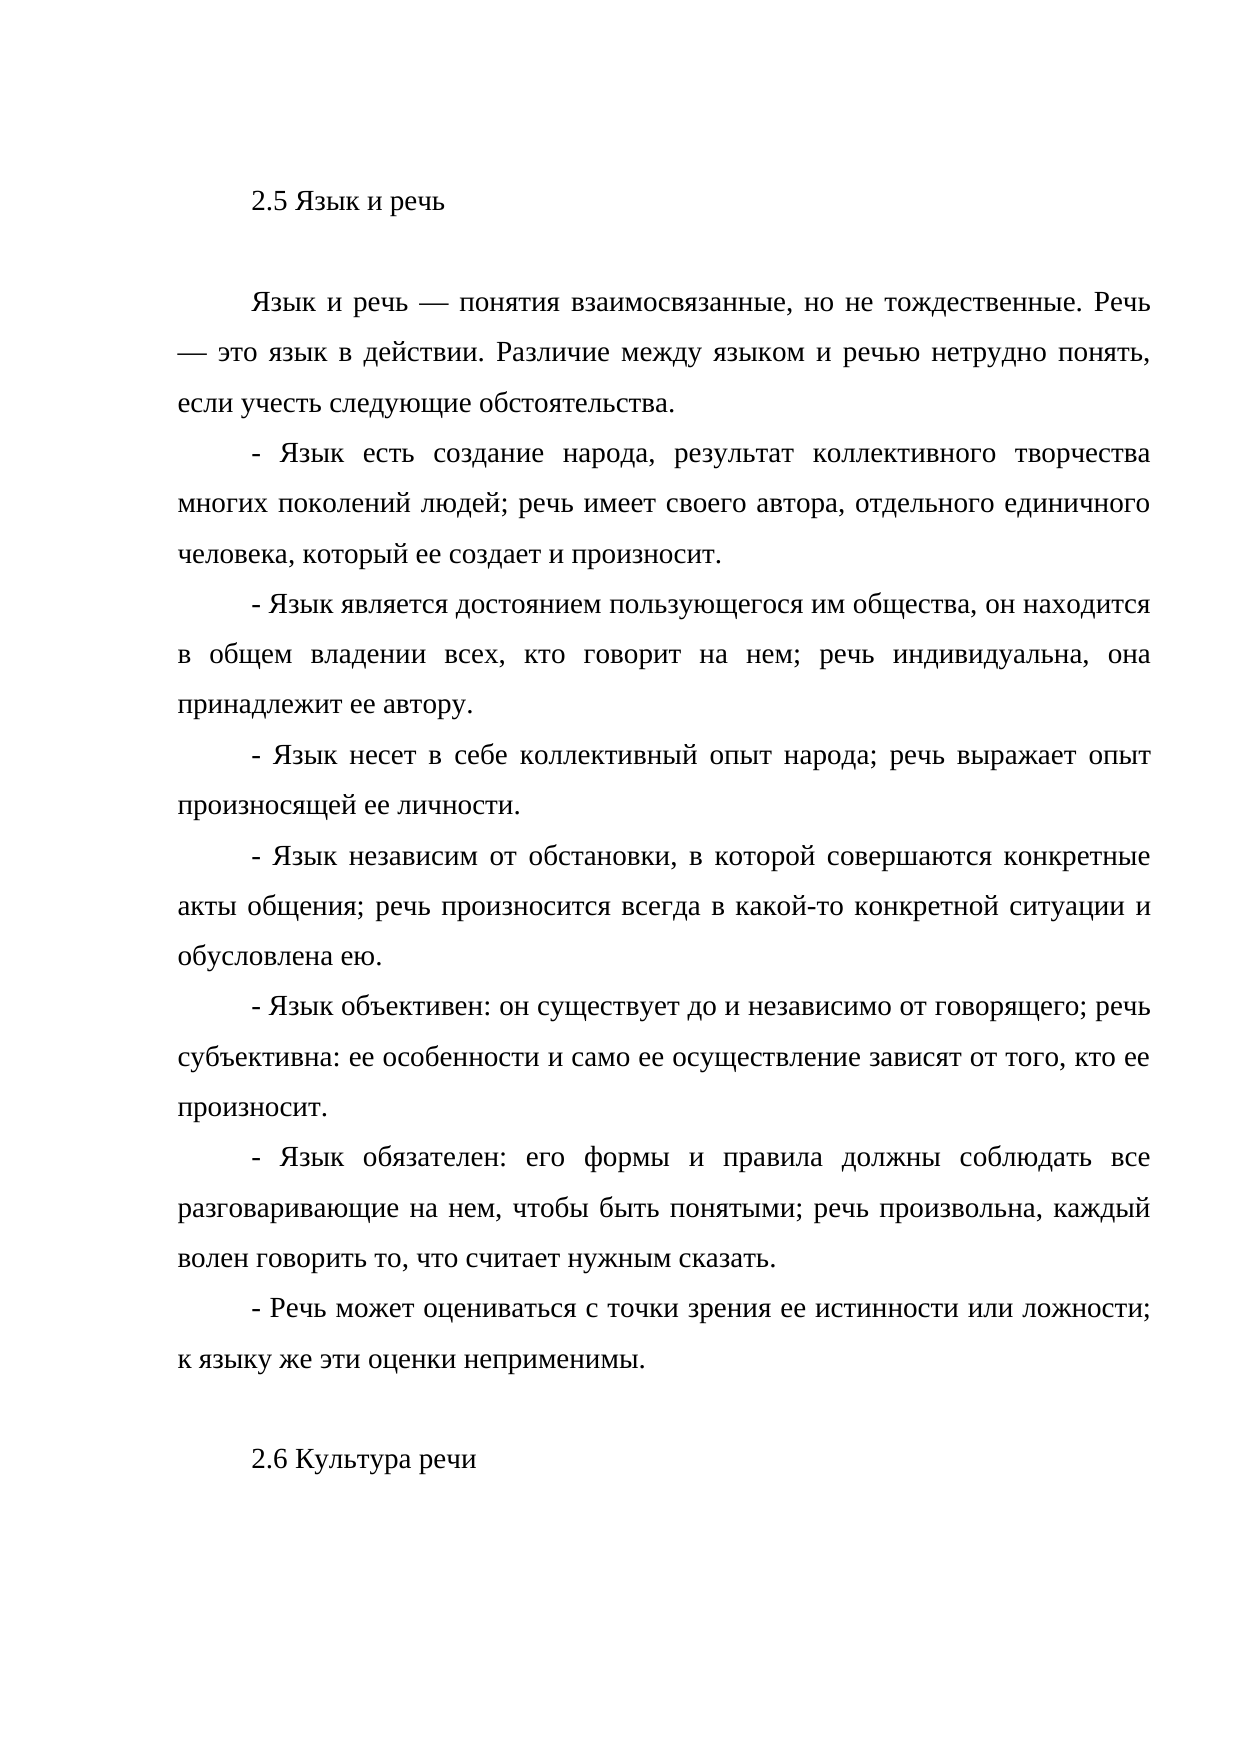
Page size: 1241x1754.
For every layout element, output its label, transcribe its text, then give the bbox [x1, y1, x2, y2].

text - Язык объективен: он существует до и независимо от говорящего; речь субъективна: ее особенности и само ее осуществление зависят от того, кто ее произносит. [177, 988, 1152, 1123]
text Язык и речь — понятия взаимосвязанные, но не тождественные. Речь — это язык в действии. Различие между языком и речью нетрудно понять, если учесть следующие обстоятельства. [177, 284, 1152, 418]
text 2.6 Культура речи [177, 1441, 1152, 1475]
text - Язык несет в себе коллективный опыт народа; речь выражает опыт произносящей ее личности. [177, 737, 1152, 821]
text - Язык является достоянием пользующегося им общества, он находится в общем владении всех, кто говорит на нем; речь индивидуальна, она принадлежит ее автору. [177, 586, 1152, 720]
text 2.5 Язык и речь [177, 183, 1152, 217]
text - Язык независим от обстановки, в которой совершаются конкретные акты общения; речь произносится всегда в какой-то конкретной ситуации и обусловлена ею. [177, 838, 1152, 972]
text - Язык обязателен: его формы и правила должны соблюдать все разговаривающие на нем, чтобы быть понятыми; речь произвольна, каждый волен говорить то, что считает нужным сказать. [177, 1139, 1152, 1274]
text - Речь может оцениваться с точки зрения ее истинности или ложности; к языку же эти оценки неприменимы. [177, 1290, 1152, 1374]
text - Язык есть создание народа, результат коллективного творчества многих поколений людей; речь имеет своего автора, отдельного единичного человека, который ее создает и произносит. [177, 435, 1152, 569]
